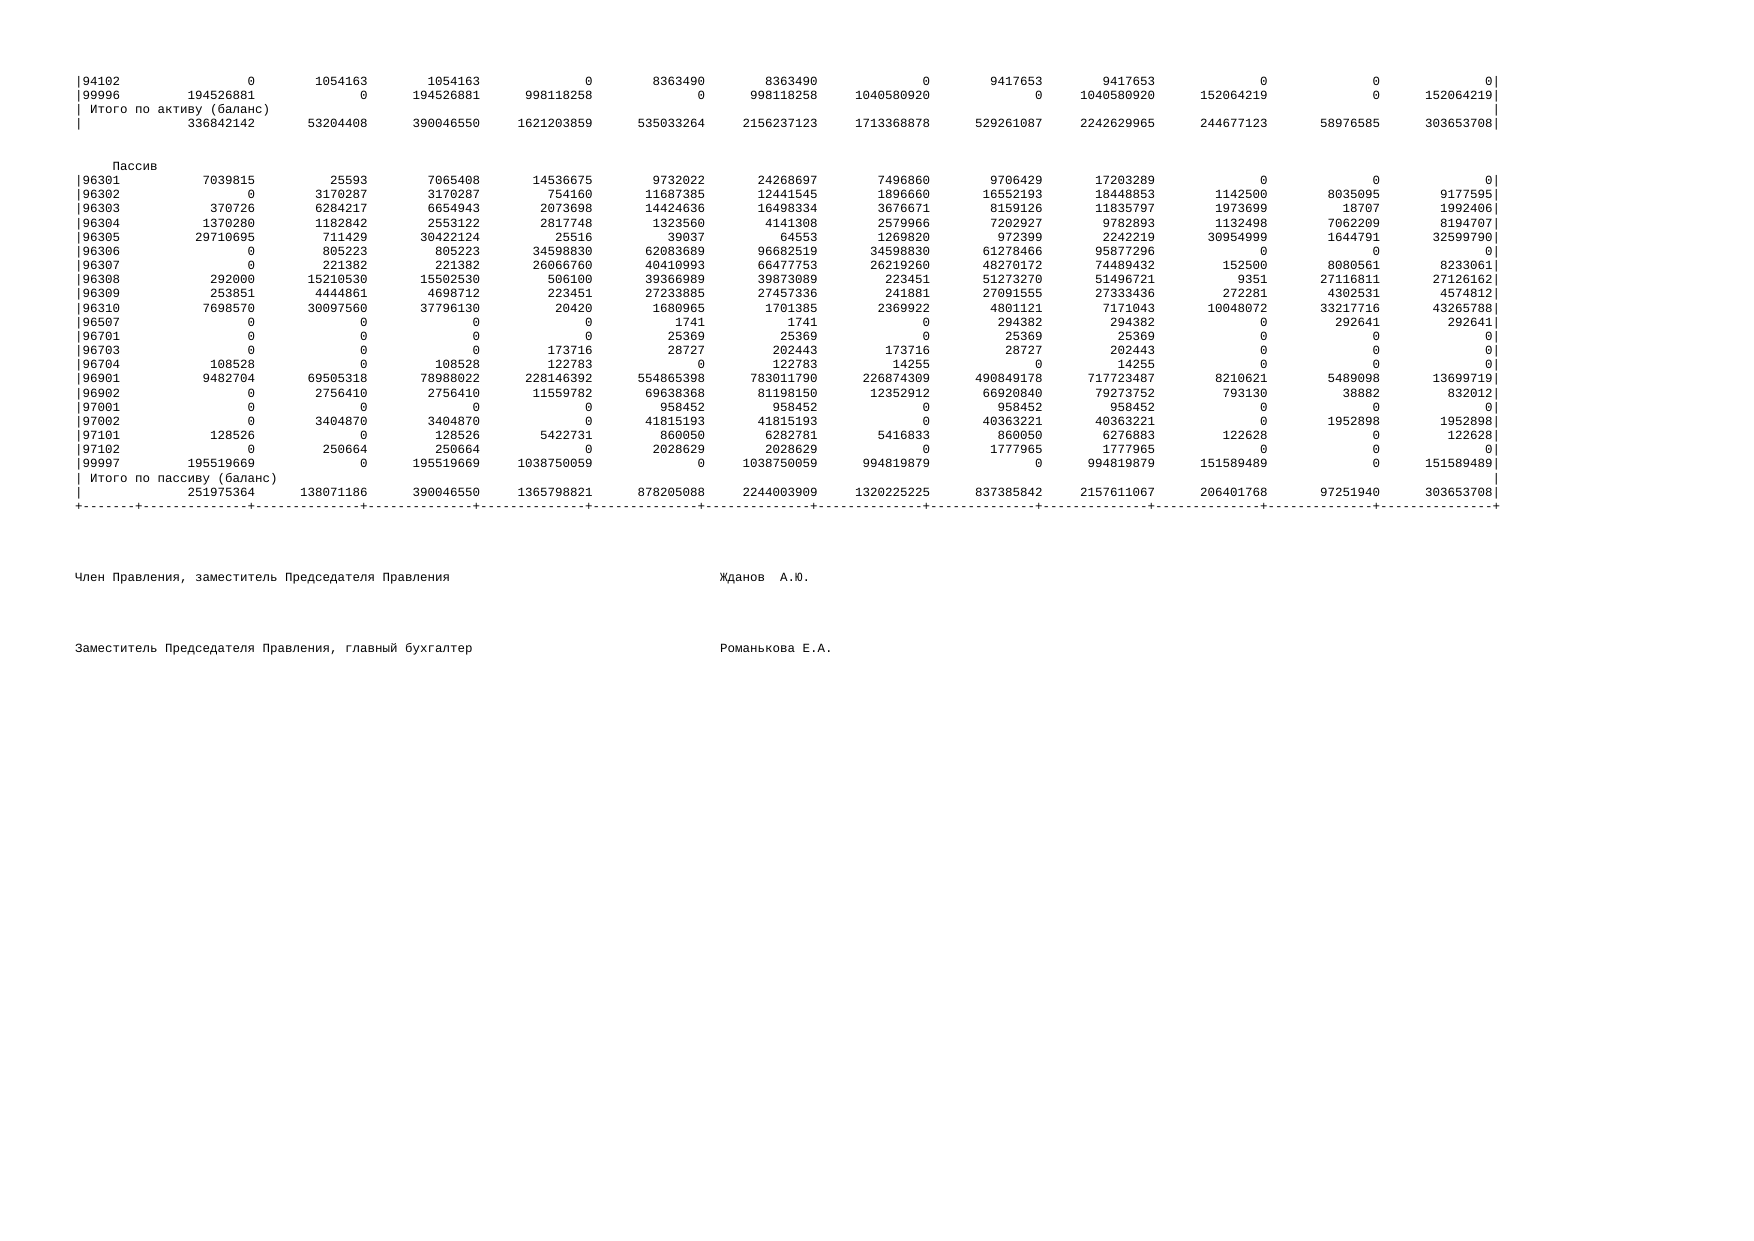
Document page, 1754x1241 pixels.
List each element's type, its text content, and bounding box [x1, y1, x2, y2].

text +-------+--------------+--------------+--------------+--------------+--------------+--------------+--------------+--------------+--------------+--------------+--------------+---------------+ [75, 500, 1679, 514]
text |97002 0 3404870 3404870 0 41815193 41815193 0 40363221 40363221 0 1952898 1952898| [75, 415, 1679, 429]
text |94102 0 1054163 1054163 0 8363490 8363490 0 9417653 9417653 0 0 0| [75, 75, 1679, 89]
text |99997 195519669 0 195519669 1038750059 0 1038750059 994819879 0 994819879 151589489 0 151589489| [75, 457, 1679, 472]
text |96703 0 0 0 173716 28727 202443 173716 28727 202443 0 0 0| [75, 344, 1679, 358]
text | Итого по пассиву (баланс) | [75, 472, 1679, 486]
text Член Правления, заместитель Председателя Правления Жданов А.Ю. [75, 571, 1679, 585]
text |97102 0 250664 250664 0 2028629 2028629 0 1777965 1777965 0 0 0| [75, 443, 1679, 457]
text |99996 194526881 0 194526881 998118258 0 998118258 1040580920 0 1040580920 152064219 0 152064219| [75, 89, 1679, 103]
text |96701 0 0 0 0 25369 25369 0 25369 25369 0 0 0| [75, 330, 1679, 344]
text Пассив [75, 160, 1679, 174]
text |96302 0 3170287 3170287 754160 11687385 12441545 1896660 16552193 18448853 1142500 8035095 9177595| [75, 188, 1679, 202]
text |96305 29710695 711429 30422124 25516 39037 64553 1269820 972399 2242219 30954999 1644791 32599790| [75, 231, 1679, 245]
text | 336842142 53204408 390046550 1621203859 535033264 2156237123 1713368878 529261087 2242629965 244677123 58976585 303653708| [75, 117, 1679, 132]
text |97001 0 0 0 0 958452 958452 0 958452 958452 0 0 0| [75, 401, 1679, 415]
text |96304 1370280 1182842 2553122 2817748 1323560 4141308 2579966 7202927 9782893 1132498 7062209 8194707| [75, 217, 1679, 231]
text |96309 253851 4444861 4698712 223451 27233885 27457336 241881 27091555 27333436 272281 4302531 4574812| [75, 287, 1679, 302]
text |96901 9482704 69505318 78988022 228146392 554865398 783011790 226874309 490849178 717723487 8210621 5489098 13699719| [75, 372, 1679, 387]
text | 251975364 138071186 390046550 1365798821 878205088 2244003909 1320225225 837385842 2157611067 206401768 97251940 303653708| [75, 486, 1679, 500]
text |96303 370726 6284217 6654943 2073698 14424636 16498334 3676671 8159126 11835797 1973699 18707 1992406| [75, 202, 1679, 217]
text Заместитель Председателя Правления, главный бухгалтер Романькова Е.А. [75, 642, 1679, 656]
text |96704 108528 0 108528 122783 0 122783 14255 0 14255 0 0 0| [75, 358, 1679, 372]
text |96310 7698570 30097560 37796130 20420 1680965 1701385 2369922 4801121 7171043 10048072 33217716 43265788| [75, 302, 1679, 316]
text |96301 7039815 25593 7065408 14536675 9732022 24268697 7496860 9706429 17203289 0 0 0| [75, 174, 1679, 188]
text |97101 128526 0 128526 5422731 860050 6282781 5416833 860050 6276883 122628 0 122628| [75, 429, 1679, 443]
text | Итого по активу (баланс) | [75, 103, 1679, 117]
text |96307 0 221382 221382 26066760 40410993 66477753 26219260 48270172 74489432 152500 8080561 8233061| [75, 259, 1679, 273]
text |96306 0 805223 805223 34598830 62083689 96682519 34598830 61278466 95877296 0 0 0| [75, 245, 1679, 259]
text |96308 292000 15210530 15502530 506100 39366989 39873089 223451 51273270 51496721 9351 27116811 27126162| [75, 273, 1679, 287]
text |96902 0 2756410 2756410 11559782 69638368 81198150 12352912 66920840 79273752 793130 38882 832012| [75, 387, 1679, 401]
text |96507 0 0 0 0 1741 1741 0 294382 294382 0 292641 292641| [75, 316, 1679, 330]
